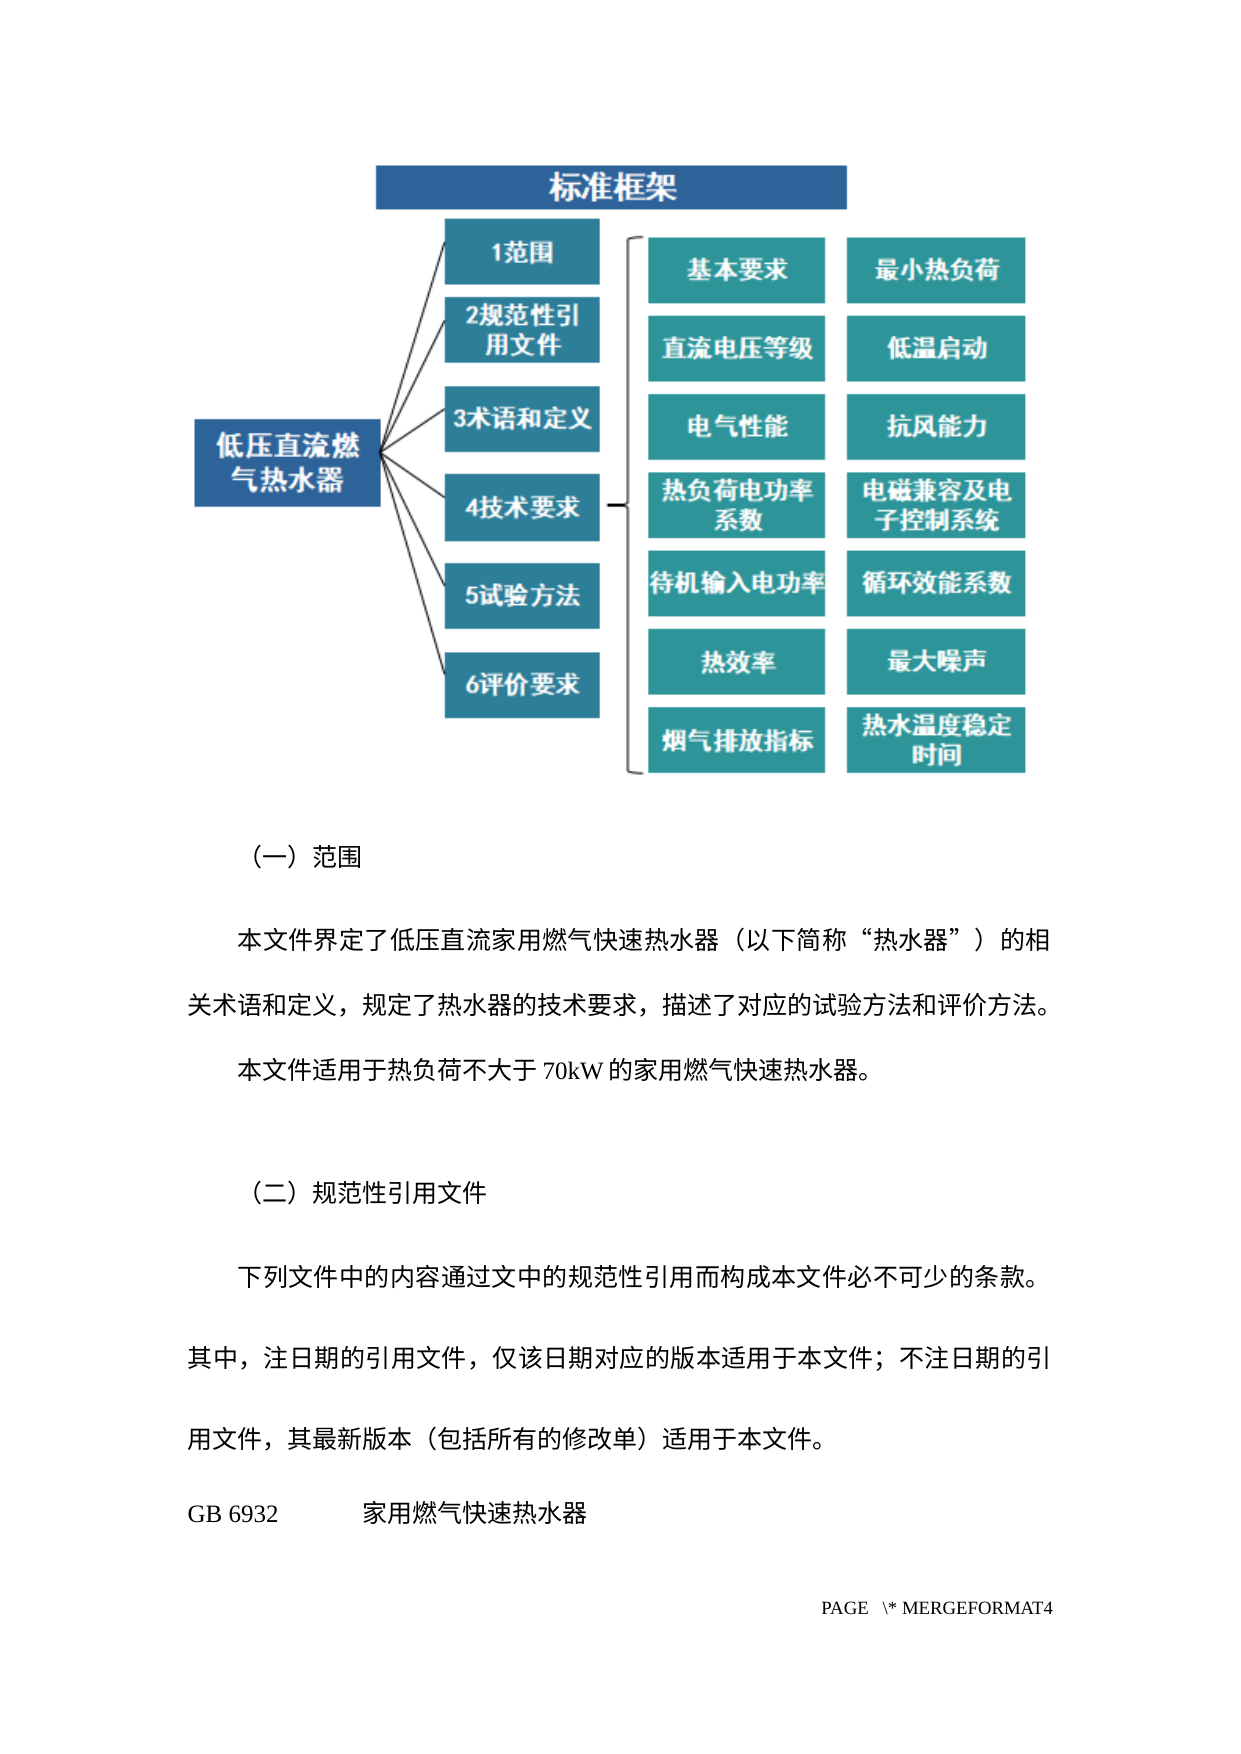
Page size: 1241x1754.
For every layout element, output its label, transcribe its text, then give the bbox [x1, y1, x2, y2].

list 规范性引用文件 [187, 1159, 1053, 1224]
picture [187, 158, 1035, 781]
text GB 6932 家用燃气快速热水器 [187, 1479, 1053, 1544]
text 本文件适用于热负荷不大于70kW的家用燃气快速热水器。 [187, 1036, 1053, 1101]
text 本文件界定了低压直流家用燃气快速热水器（以下简称“热水器”）的相关术语和定义，规定了热水器的技术要求，描述了对应的试验方法和评价方法。 [187, 906, 1053, 1036]
list 范围 [187, 823, 1053, 888]
